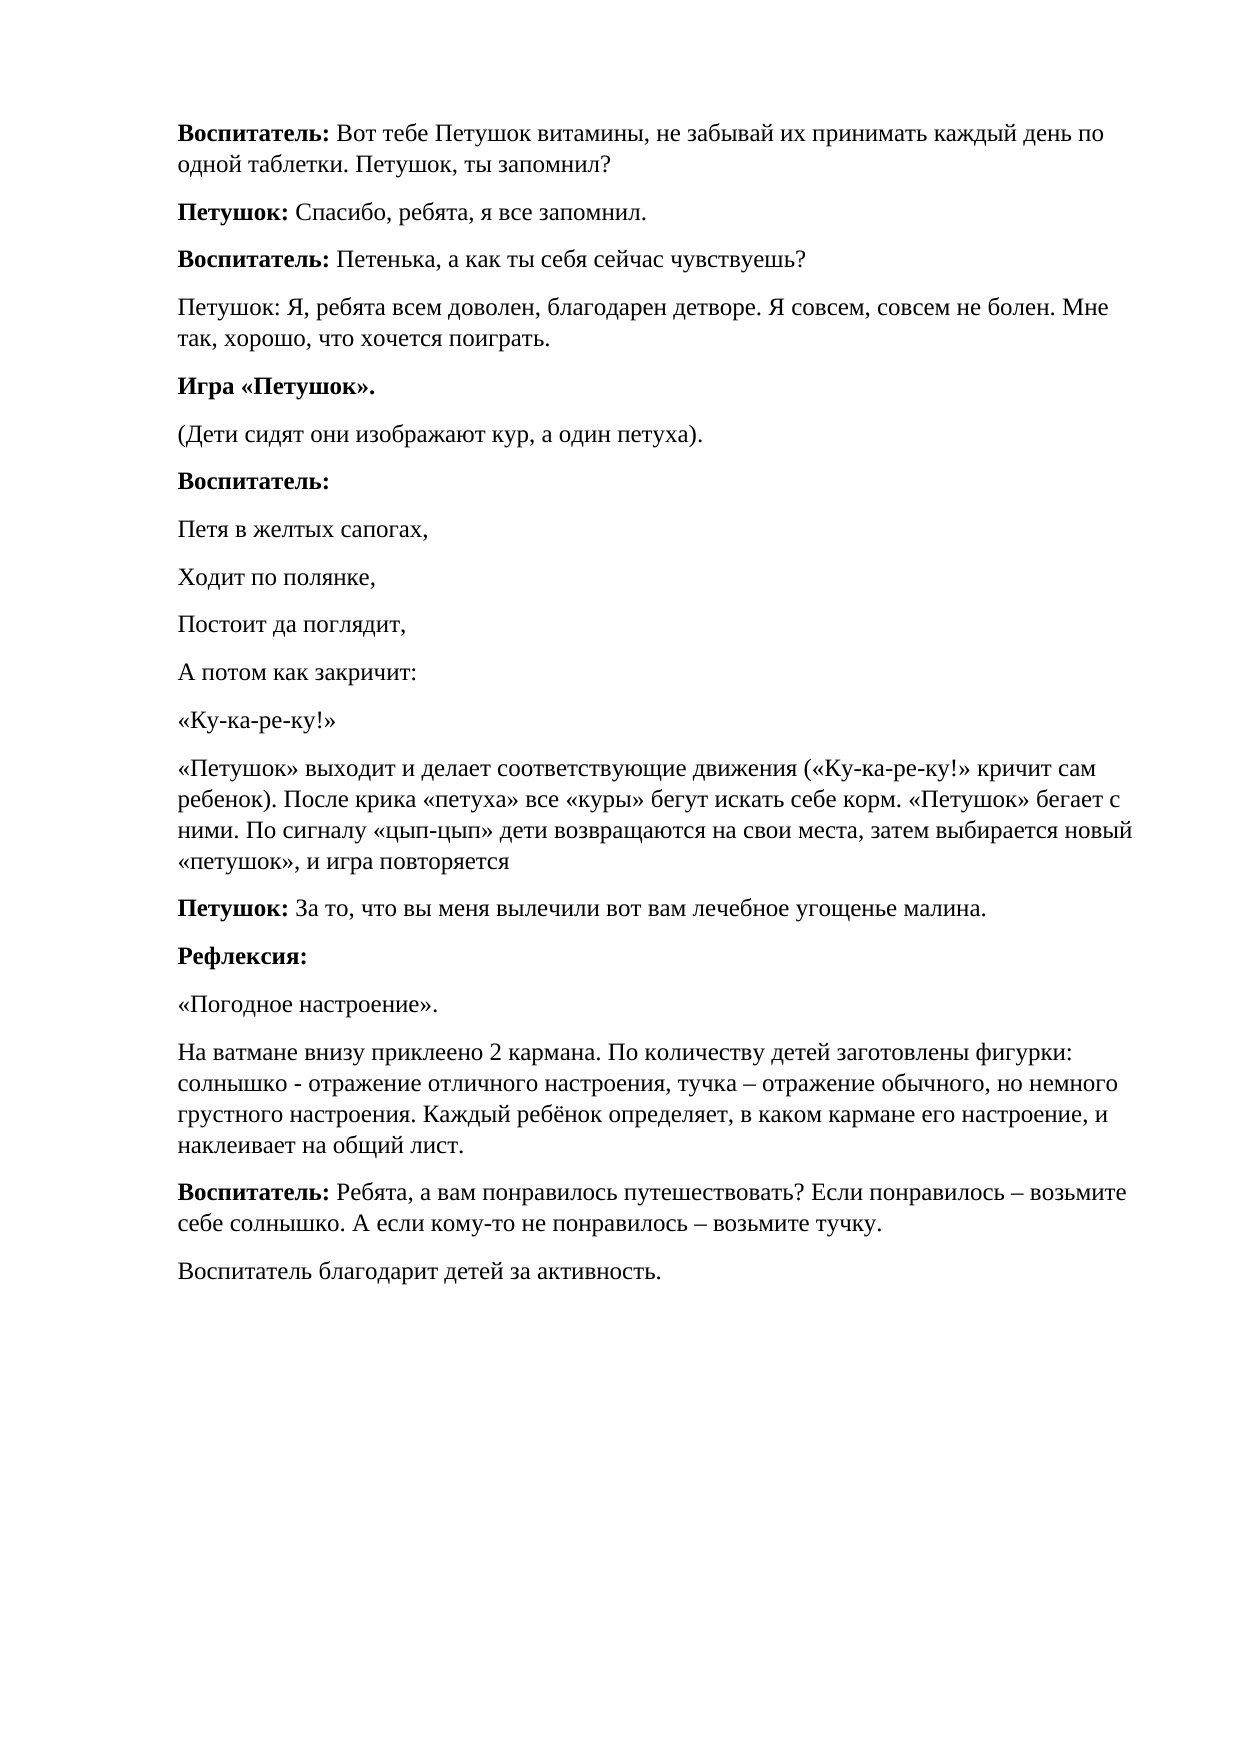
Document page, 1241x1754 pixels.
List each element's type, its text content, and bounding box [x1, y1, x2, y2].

text Петушок: Я, ребята всем доволен, благодарен детворе. Я совсем, совсем не болен. Мне так, хорошо, что хочется поиграть. [177, 292, 1152, 352]
text На ватмане внизу приклеено 2 кармана. По количеству детей заготовлены фигурки: солнышко - отражение отличного настроения, тучка – отражение обычного, но немного грустного настроения. Каждый ребёнок определяет, в каком кармане его настроение, и наклеивает на общий лист. [177, 1037, 1152, 1158]
text Воспитатель: [177, 466, 1152, 495]
text Ходит по полянке, [177, 562, 1152, 591]
text Игра «Петушок». [177, 371, 1152, 400]
text Постоит да поглядит, [177, 609, 1152, 638]
text Рефлексия: [177, 941, 1152, 970]
text Петушок: Спасибо, ребята, я все запомнил. [177, 197, 1152, 226]
text Воспитатель: Ребята, а вам понравилось путешествовать? Если понравилось – возьмите себе солнышко. А если кому-то не понравилось – возьмите тучку. [177, 1177, 1152, 1237]
text «Петушок» выходит и делает соответствующие движения («Ку-ка-ре-ку!» кричит сам ребенок). После крика «петуха» все «куры» бегут искать себе корм. «Петушок» бегает с ними. По сигналу «цып-цып» дети возвращаются на свои места, затем выбирается новый «петушок», и игра повторяется [177, 753, 1152, 874]
text Петушок: За то, что вы меня вылечили вот вам лечебное угощенье малина. [177, 893, 1152, 922]
text А потом как закричит: [177, 657, 1152, 686]
text Воспитатель: Петенька, а как ты себя сейчас чувствуешь? [177, 244, 1152, 273]
text Петя в желтых сапогах, [177, 514, 1152, 543]
text «Ку-ка-ре-ку!» [177, 705, 1152, 734]
text «Погодное настроение». [177, 989, 1152, 1018]
text Воспитатель благодарит детей за активность. [177, 1256, 1152, 1285]
text (Дети сидят они изображают кур, а один петуха). [177, 419, 1152, 447]
text Воспитатель: Вот тебе Петушок витамины, не забывай их принимать каждый день по одной таблетки. Петушок, ты запомнил? [177, 118, 1152, 178]
